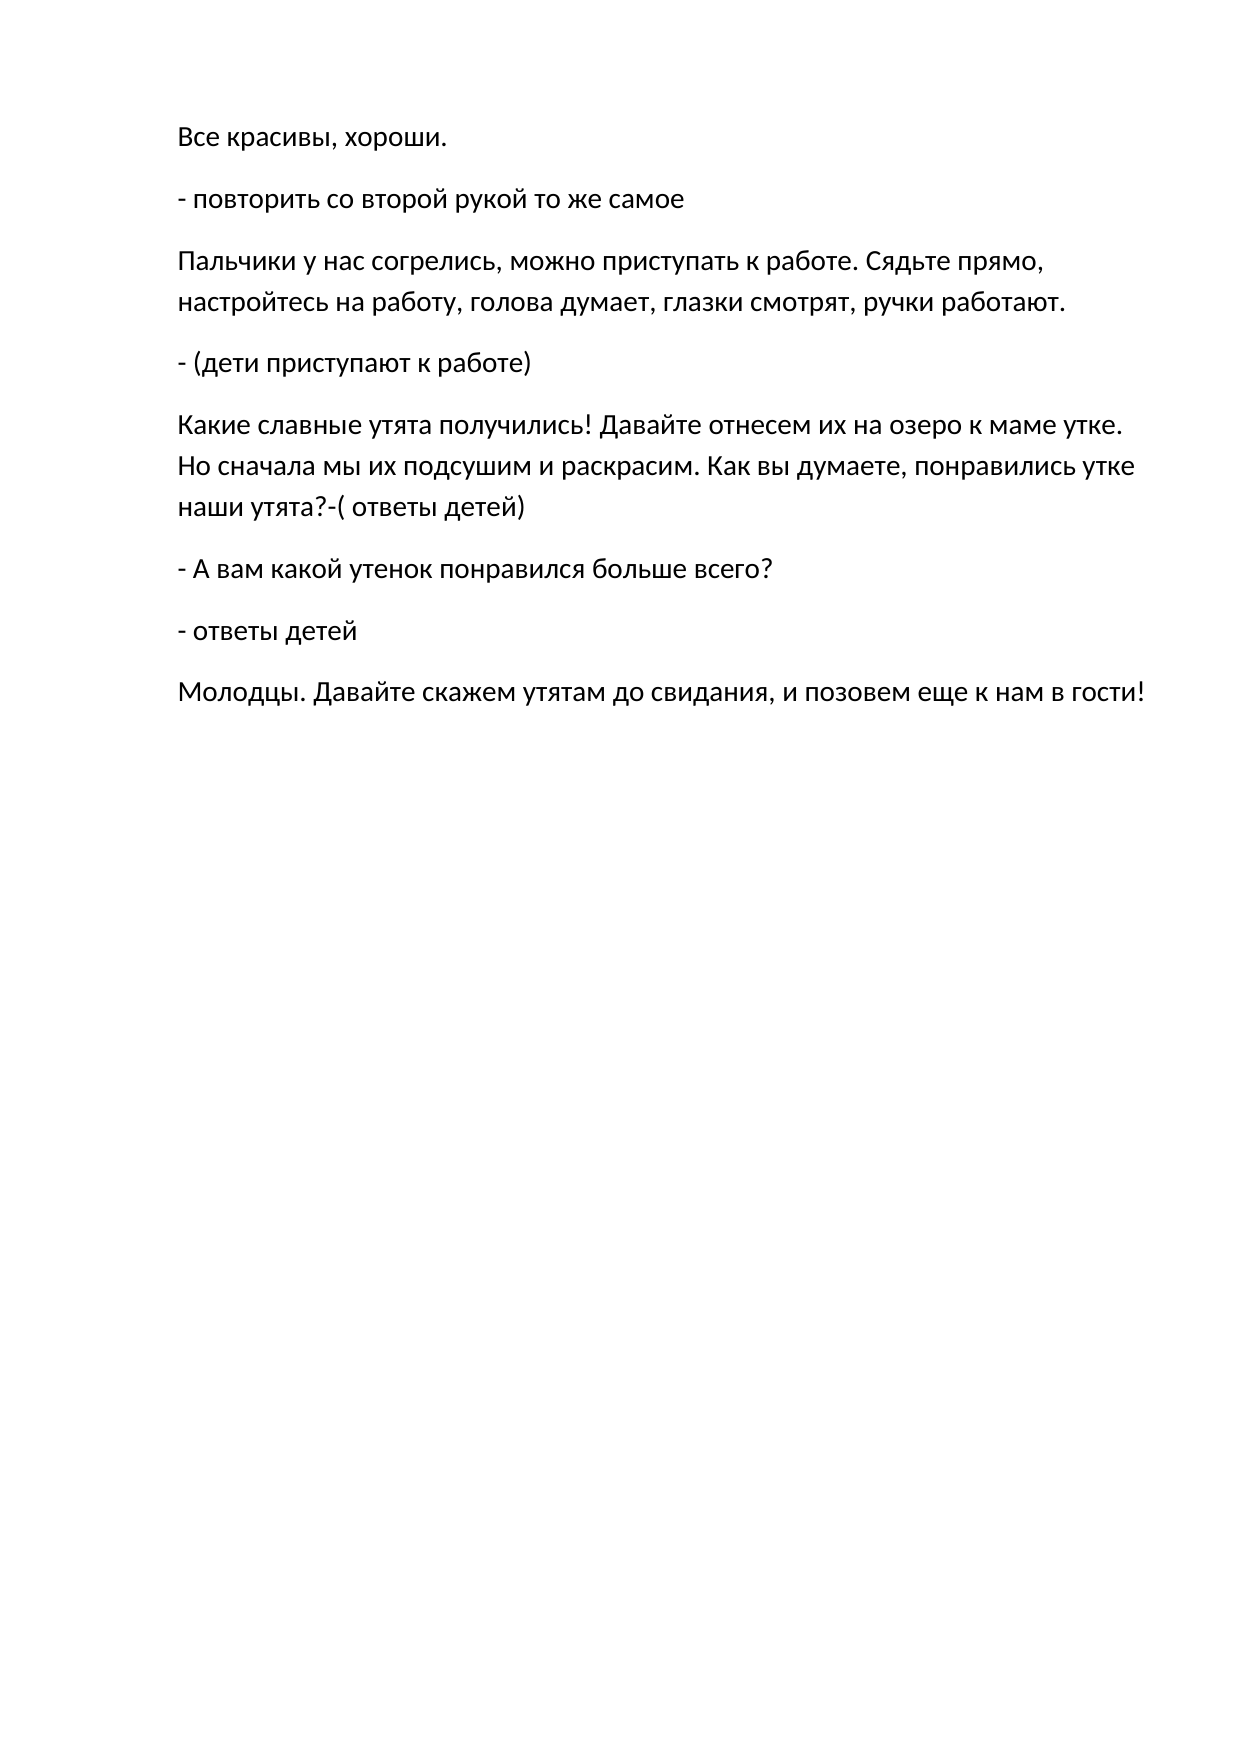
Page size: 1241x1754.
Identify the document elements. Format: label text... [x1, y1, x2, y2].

text - (дети приступают к работе) [177, 344, 1152, 380]
text Все красивы, хороши. [177, 118, 1152, 154]
text Молодцы. Давайте скажем утятам до свидания, и позовем еще к нам в гости! [177, 673, 1152, 709]
text - повторить со второй рукой то же самое [177, 180, 1152, 216]
text - ответы детей [177, 612, 1152, 647]
text Какие славные утята получились! Давайте отнесем их на озеро к маме утке. Но сначала мы их подсушим и раскрасим. Как вы думаете, понравились утке наши утята?-( ответы детей) [177, 406, 1152, 524]
text Пальчики у нас согрелись, можно приступать к работе. Сядьте прямо, настройтесь на работу, голова думает, глазки смотрят, ручки работают. [177, 242, 1152, 318]
text - А вам какой утенок понравился больше всего? [177, 550, 1152, 585]
